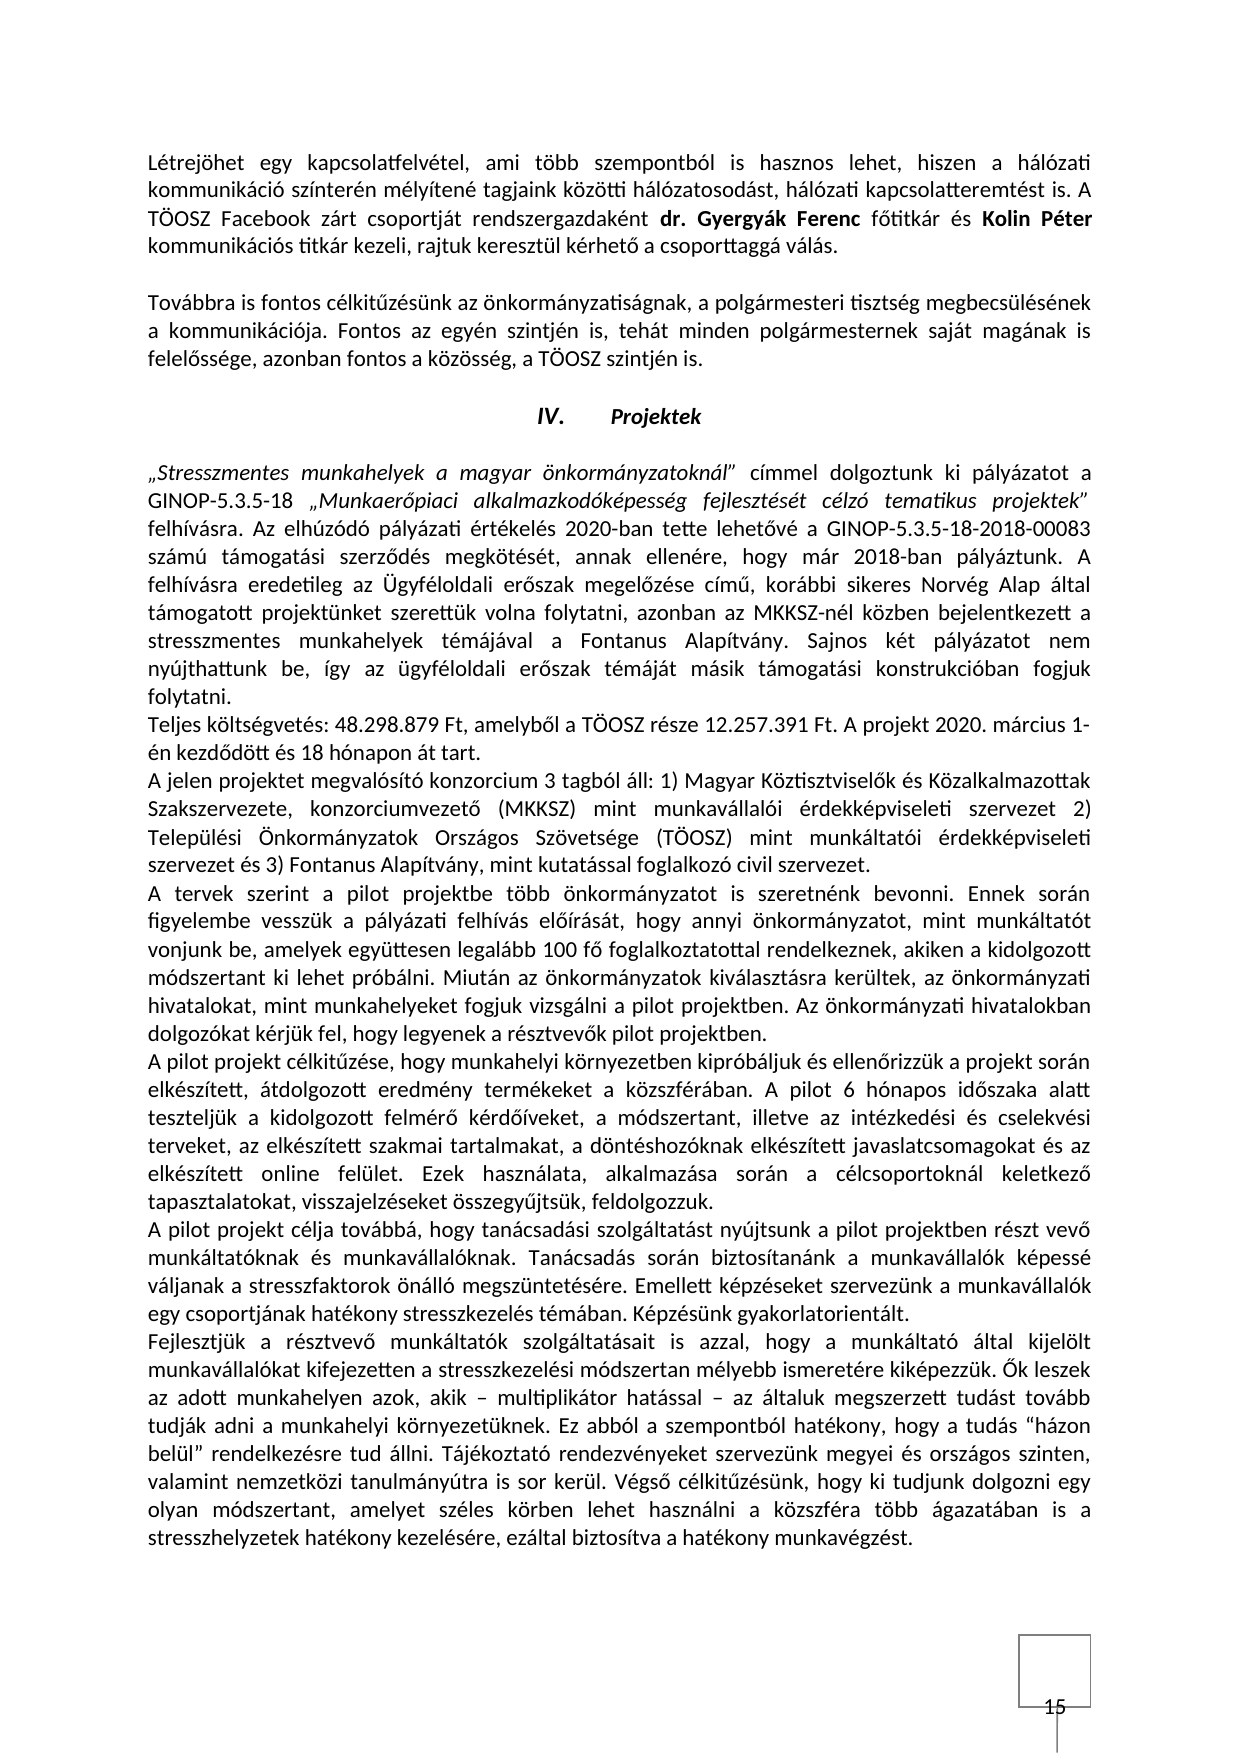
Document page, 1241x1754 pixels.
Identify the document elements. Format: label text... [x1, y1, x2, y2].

text A tervek szerint a pilot projektbe több önkormányzatot is szeretnénk bevonni. Ennek során figyelembe vesszük a pályázati felhívás előírását, hogy annyi önkormányzatot, mint munkáltatót vonjunk be, amelyek együttesen legalább 100 fő foglalkoztatottal rendelkeznek, akiken a kidolgozott módszertant ki lehet próbálni. Miután az önkormányzatok kiválasztásra kerültek, az önkormányzati hivatalokat, mint munkahelyeket fogjuk vizsgálni a pilot projektben. Az önkormányzati hivatalokban dolgozókat kérjük fel, hogy legyenek a résztvevők pilot projektben. [148, 879, 1093, 1047]
text „Stresszmentes munkahelyek a magyar önkormányzatoknál” címmel dolgoztunk ki pályázatot a GINOP-5.3.5-18 „Munkaerőpiaci alkalmazkodóképesség fejlesztését célzó tematikus projektek” felhívásra. Az elhúzódó pályázati értékelés 2020-ban tette lehetővé a GINOP-5.3.5-18-2018-00083 számú támogatási szerződés megkötését, annak ellenére, hogy már 2018-ban pályáztunk. A felhívásra eredetileg az Ügyféloldali erőszak megelőzése című, korábbi sikeres Norvég Alap által támogatott projektünket szerettük volna folytatni, azonban az MKKSZ-nél közben bejelentkezett a stresszmentes munkahelyek témájával a Fontanus Alapítvány. Sajnos két pályázatot nem nyújthattunk be, így az ügyféloldali erőszak témáját másik támogatási konstrukcióban fogjuk folytatni. [148, 458, 1093, 711]
text Fejlesztjük a résztvevő munkáltatók szolgáltatásait is azzal, hogy a munkáltató által kijelölt munkavállalókat kifejezetten a stresszkezelési módszertan mélyebb ismeretére kiképezzük. Ők leszek az adott munkahelyen azok, akik – multiplikátor hatással – az általuk megszerzett tudást tovább tudják adni a munkahelyi környezetüknek. Ez abból a szempontból hatékony, hogy a tudás “házon belül” rendelkezésre tud állni. Tájékoztató rendezvényeket szervezünk megyei és országos szinten, valamint nemzetközi tanulmányútra is sor kerül. Végső célkitűzésünk, hogy ki tudjunk dolgozni egy olyan módszertant, amelyet széles körben lehet használni a közszféra több ágazatában is a stresszhelyzetek hatékony kezelésére, ezáltal biztosítva a hatékony munkavégzést. [148, 1327, 1093, 1551]
text Teljes költségvetés: 48.298.879 Ft, amelyből a TÖOSZ része 12.257.391 Ft. A projekt 2020. március 1-én kezdődött és 18 hónapon át tart. [148, 711, 1093, 767]
text A pilot projekt célkitűzése, hogy munkahelyi környezetben kipróbáljuk és ellenőrizzük a projekt során elkészített, átdolgozott eredmény termékeket a közszférában. A pilot 6 hónapos időszaka alatt teszteljük a kidolgozott felmérő kérdőíveket, a módszertant, illetve az intézkedési és cselekvési terveket, az elkészített szakmai tartalmakat, a döntéshozóknak elkészített javaslatcsomagokat és az elkészített online felület. Ezek használata, alkalmazása során a célcsoportoknál keletkező tapasztalatokat, visszajelzéseket összegyűjtsük, feldolgozzuk. [148, 1047, 1093, 1215]
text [148, 148, 1093, 260]
text Továbbra is fontos célkitűzésünk az önkormányzatiságnak, a polgármesteri tisztség megbecsülésének a kommunikációja. Fontos az egyén szintjén is, tehát minden polgármesternek saját magának is felelőssége, azonban fontos a közösség, a TÖOSZ szintjén is. [148, 288, 1093, 372]
text A pilot projekt célja továbbá, hogy tanácsadási szolgáltatást nyújtsunk a pilot projektben részt vevő munkáltatóknak és munkavállalóknak. Tanácsadás során biztosítanánk a munkavállalók képessé váljanak a stresszfaktorok önálló megszüntetésére. Emellett képzéseket szervezünk a munkavállalók egy csoportjának hatékony stresszkezelés témában. Képzésünk gyakorlatorientált. [148, 1215, 1093, 1327]
list Projektek [148, 400, 1093, 430]
text A jelen projektet megvalósító konzorcium 3 tagból áll: 1) Magyar Köztisztviselők és Közalkalmazottak Szakszervezete, konzorciumvezető (MKKSZ) mint munkavállalói érdekképviseleti szervezet 2) Települési Önkormányzatok Országos Szövetsége (TÖOSZ) mint munkáltatói érdekképviseleti szervezet és 3) Fontanus Alapítvány, mint kutatással foglalkozó civil szervezet. [148, 767, 1093, 879]
